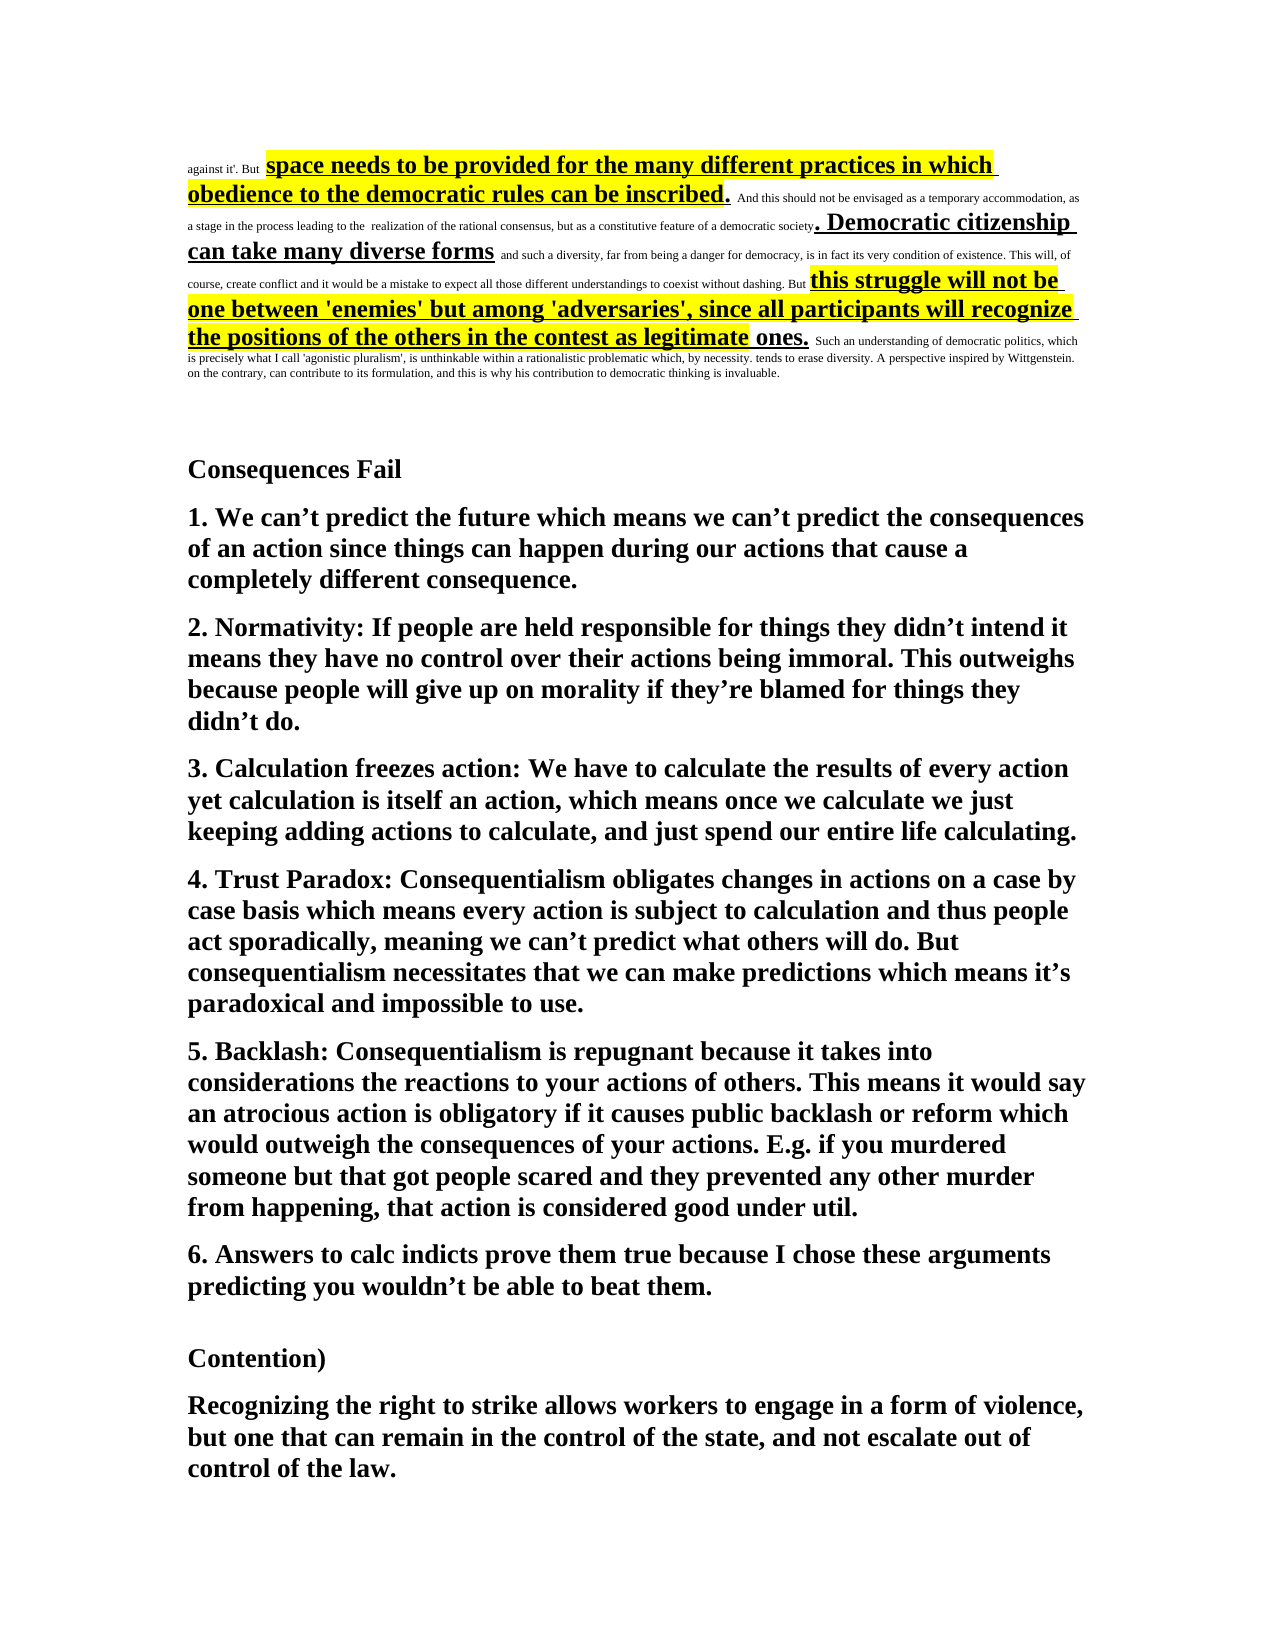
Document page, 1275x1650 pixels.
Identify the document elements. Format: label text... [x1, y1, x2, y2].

text Consequences Fail [187, 453, 1087, 484]
text 3. Calculation freezes action: We have to calculate the results of every action yet calculation is itself an action, which means once we calculate we just keeping adding actions to calculate, and just spend our entire life calculating. [187, 753, 1087, 846]
text 6. Answers to calc indicts prove them true because I chose these arguments predicting you wouldn’t be able to beat them. [187, 1239, 1087, 1301]
text Contention) [187, 1342, 1087, 1373]
text 1. We can’t predict the future which means we can’t predict the consequences of an action since things can happen during our actions that cause a completely different consequence. [187, 501, 1087, 595]
text 5. Backlash: Consequentialism is repugnant because it takes into considerations the reactions to your actions of others. This means it would say an atrocious action is obligatory if it causes public backlash or reform which would outweigh the consequences of your actions. E.g. if you murdered someone but that got people scared and they prevented any other murder from happening, that action is considered good under util. [187, 1035, 1087, 1222]
text 2. Normativity: If people are held responsible for things they didn’t intend it means they have no control over their actions being immoral. This outweighs because people will give up on morality if they’re blamed for things they didn’t do. [187, 611, 1087, 736]
text Recognizing the right to strike allows workers to engage in a form of violence, but one that can remain in the control of the state, and not escalate out of control of the law. [187, 1389, 1087, 1483]
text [187, 150, 1087, 437]
text 4. Trust Paradox: Consequentialism obligates changes in actions on a case by case basis which means every action is subject to calculation and thus people act sporadically, meaning we can’t predict what others will do. But consequentialism necessitates that we can make predictions which means it’s paradoxical and impossible to use. [187, 863, 1087, 1018]
